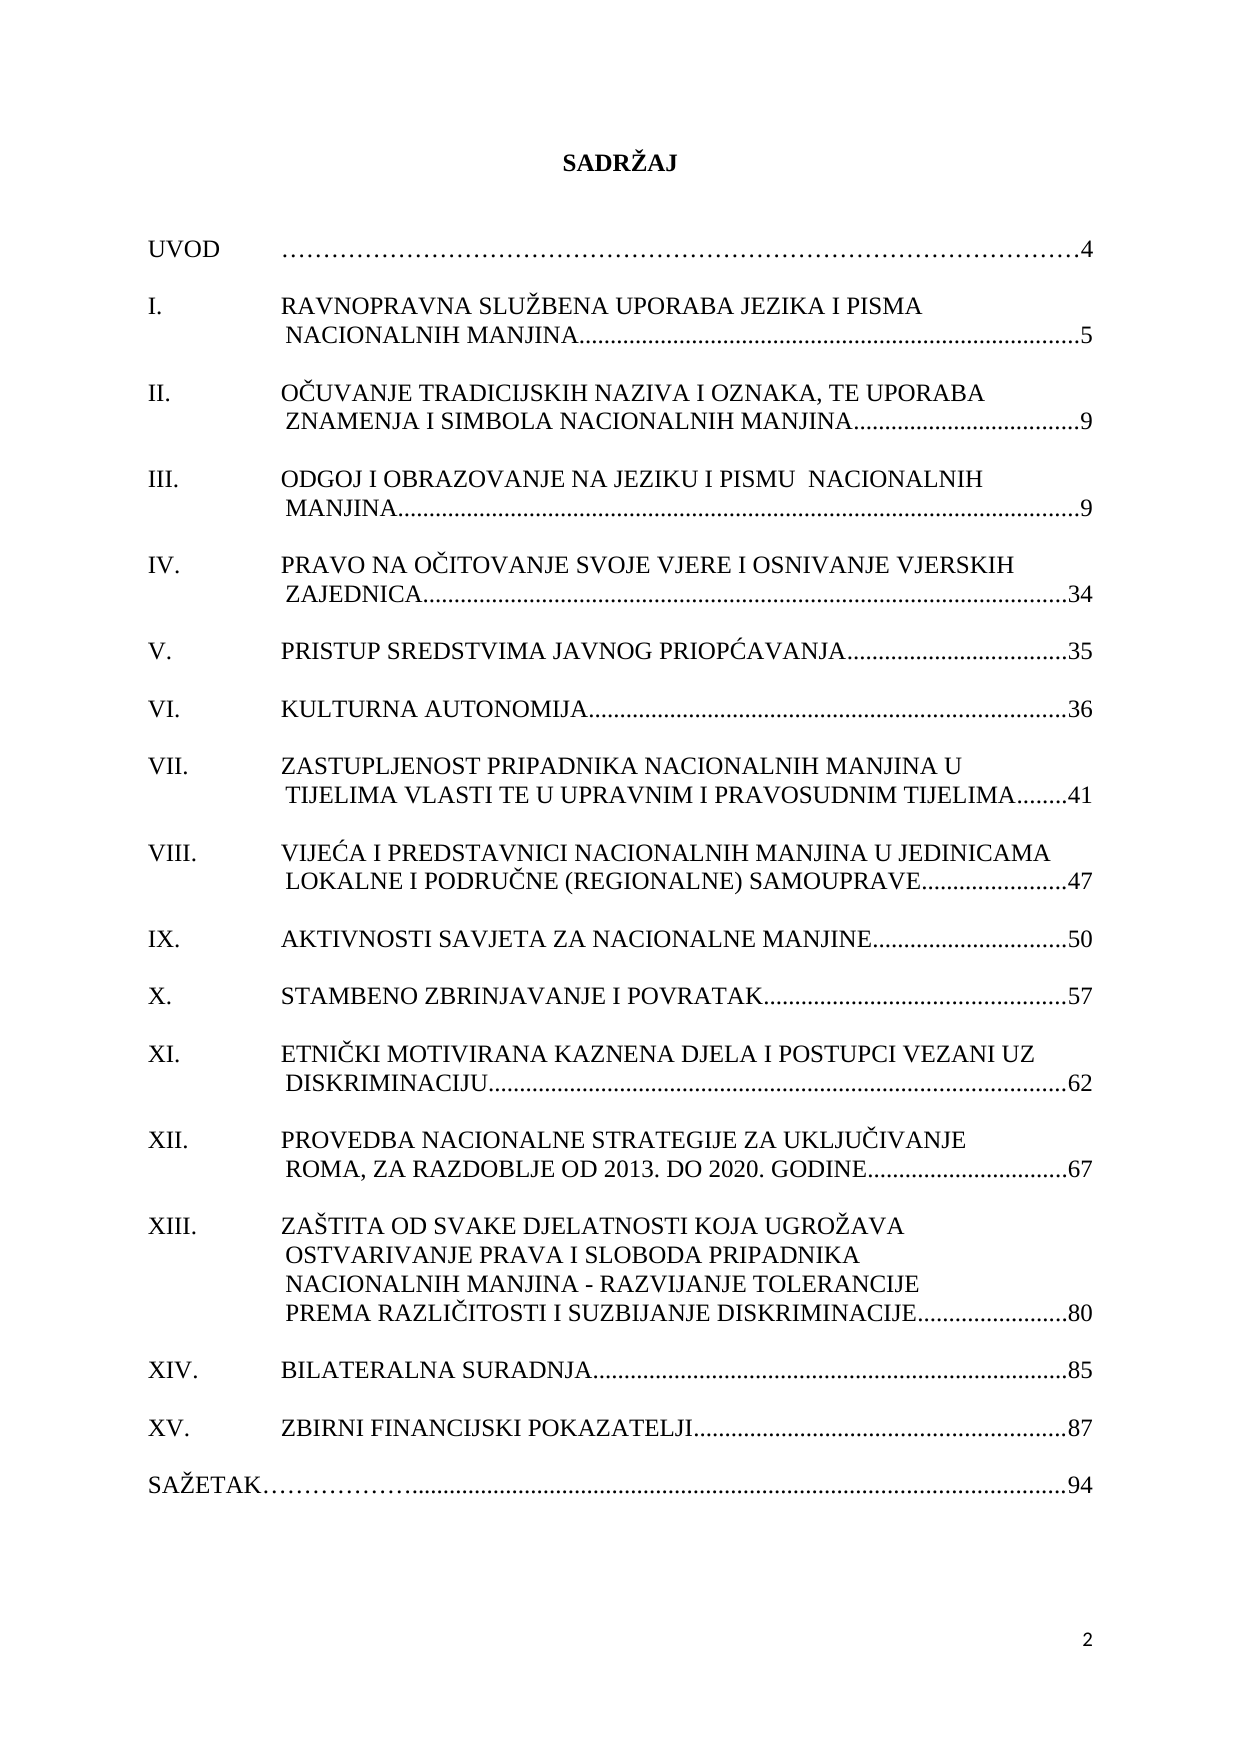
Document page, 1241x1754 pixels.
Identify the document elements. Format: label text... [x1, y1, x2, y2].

text XIV. BILATERALNA SURADNJA 85 [148, 1355, 1097, 1384]
text SAŽETAK……………….. 94 [148, 1470, 1097, 1499]
text V. PRISTUP SREDSTVIMA JAVNOG PRIOPĆAVANJA 35 [148, 636, 1097, 665]
text XII. PROVEDBA NACIONALNE STRATEGIJE ZA UKLJUČIVANJE ROMA, ZA RAZDOBLJE OD 2013. DO 2020. GODINE 67 [148, 1125, 1097, 1183]
text XIII. ZAŠTITA OD SVAKE DJELATNOSTI KOJA UGROŽAVA OSTVARIVANJE PRAVA I SLOBODA PRIPADNIKA NACIONALNIH MANJINA - RAZVIJANJE TOLERANCIJE PREMA RAZLIČITOSTI I SUZBIJANJE DISKRIMINACIJE 80 [148, 1211, 1097, 1326]
text XV. ZBIRNI FINANCIJSKI POKAZATELJI 87 [148, 1413, 1097, 1441]
text VIII. VIJEĆA I PREDSTAVNICI NACIONALNIH MANJINA U JEDINICAMA LOKALNE I PODRUČNE (REGIONALNE) SAMOUPRAVE 47 [148, 838, 1097, 895]
text UVOD ……………………………………………………………………………………4 [148, 234, 1097, 263]
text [148, 148, 1092, 176]
text XI. ETNIČKI MOTIVIRANA KAZNENA DJELA I POSTUPCI VEZANI UZ DISKRIMINACIJU 62 [148, 1039, 1097, 1096]
text II. OČUVANJE TRADICIJSKIH NAZIVA I OZNAKA, TE UPORABA ZNAMENJA I SIMBOLA NACIONALNIH MANJINA 9 [148, 378, 1097, 435]
text X. STAMBENO ZBRINJAVANJE I POVRATAK 57 [148, 981, 1097, 1010]
text IV. PRAVO NA OČITOVANJE SVOJE VJERE I OSNIVANJE VJERSKIH ZAJEDNICA 34 [148, 550, 1097, 608]
text VII. ZASTUPLJENOST PRIPADNIKA NACIONALNIH MANJINA U TIJELIMA VLASTI TE U UPRAVNIM I PRAVOSUDNIM TIJELIMA 41 [148, 751, 1097, 809]
text III. ODGOJ I OBRAZOVANJE NA JEZIKU I PISMU NACIONALNIH MANJINA 9 [148, 464, 1097, 521]
text VI. KULTURNA AUTONOMIJA 36 [148, 694, 1097, 723]
text I. RAVNOPRAVNA SLUŽBENA UPORABA JEZIKA I PISMA NACIONALNIH MANJINA 5 [148, 291, 1097, 349]
text IX. AKTIVNOSTI SAVJETA ZA NACIONALNE MANJINE 50 [148, 924, 1097, 953]
